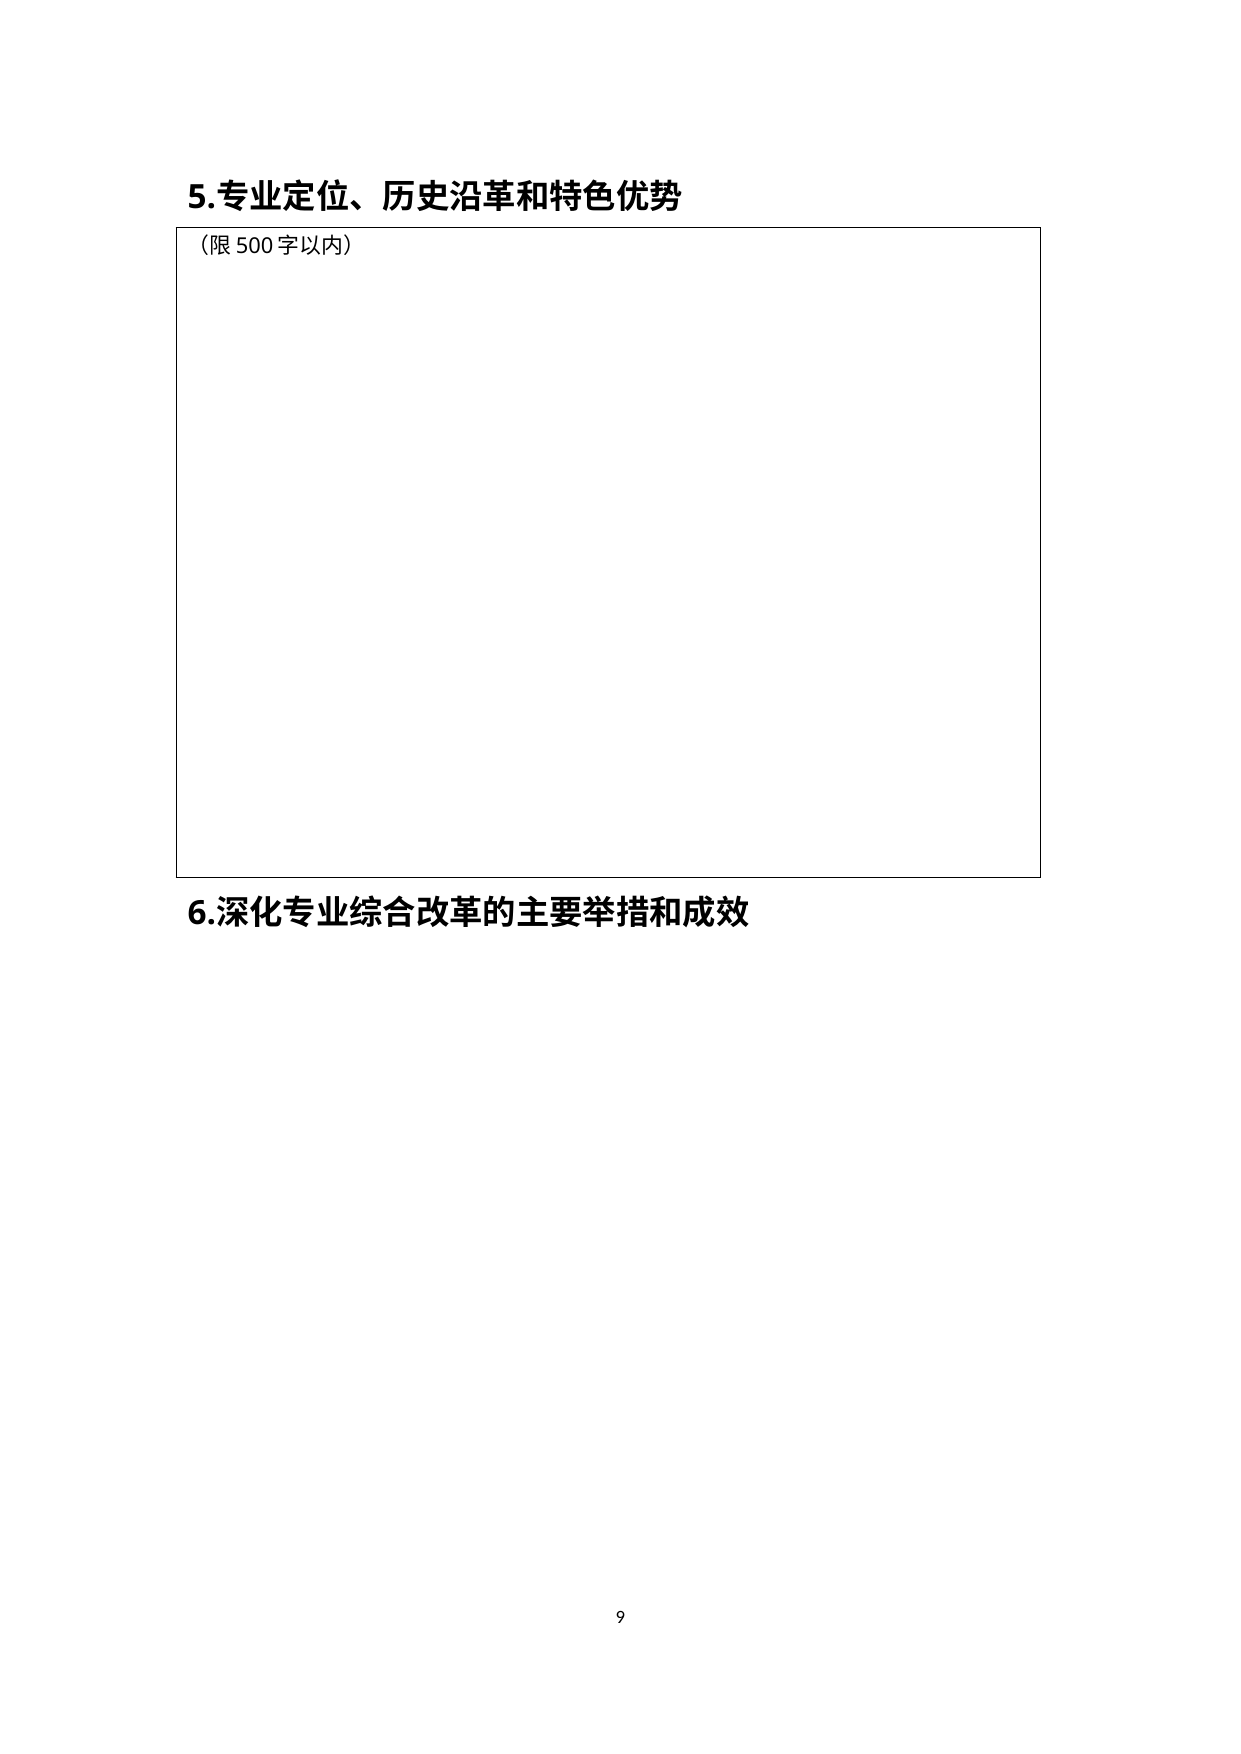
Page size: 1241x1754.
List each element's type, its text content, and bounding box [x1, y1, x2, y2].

text 6.深化专业综合改革的主要举措和成效 [187, 878, 1053, 943]
text 5.专业定位、历史沿革和特色优势 [187, 162, 1053, 227]
table_header （限500字以内） [177, 228, 1040, 877]
